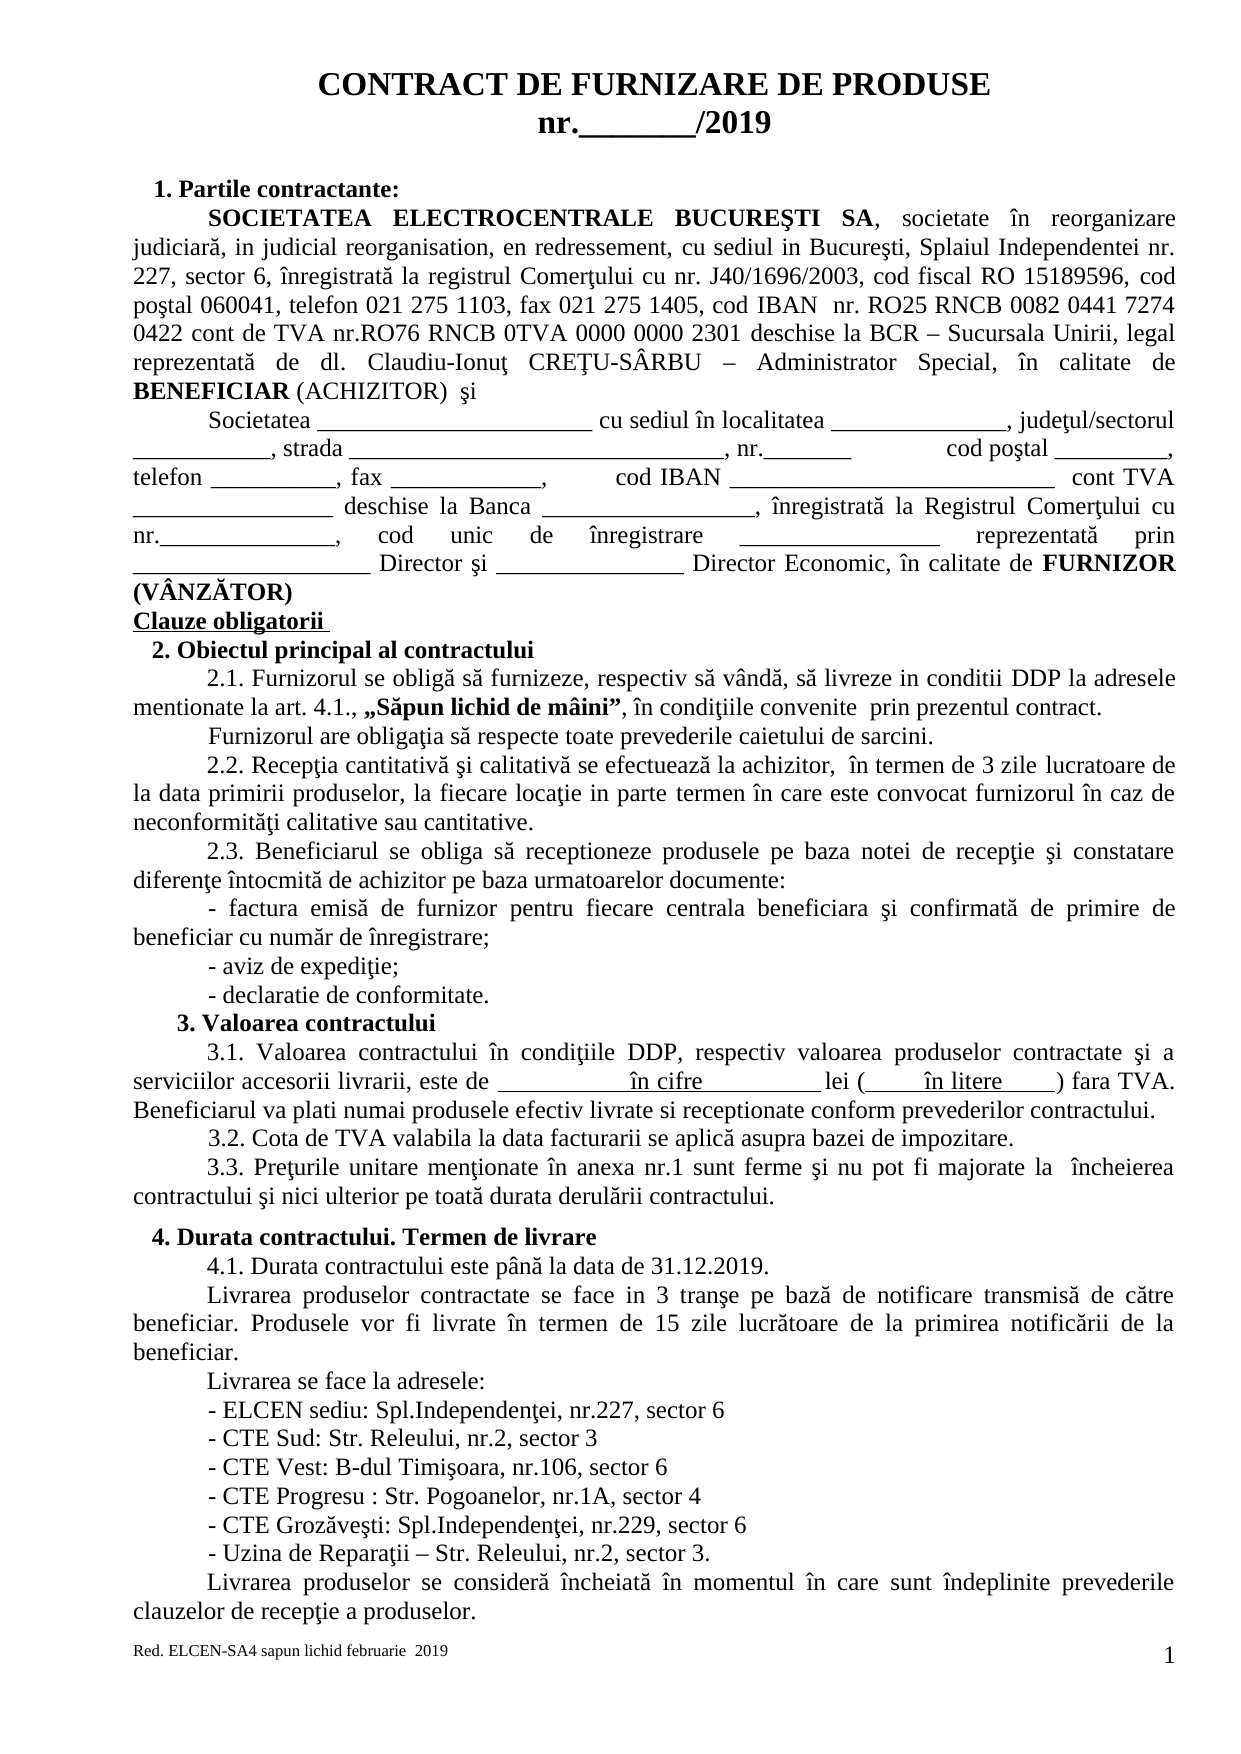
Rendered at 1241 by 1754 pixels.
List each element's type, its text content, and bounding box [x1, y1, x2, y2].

text - CTE Sud: Str. Releului, nr.2, sector 3 [133, 1423, 1176, 1452]
text SOCIETATEA ELECTROCENTRALE BUCUREŞTI SA, societate în reorganizare judiciară, in judicial reorganisation, en redressement, cu sediul in Bucureşti, Splaiul Independentei nr. 227, sector 6, înregistrată la registrul Comerţului cu nr. J40/1696/2003, cod fiscal RO 15189596, cod poştal 060041, telefon 021 275 1103, fax 021 275 1405, cod IBAN nr. RO25 RNCB 0082 0441 7274 0422 cont de TVA nr.RO76 RNCB 0TVA 0000 0000 2301 deschise la BCR – Sucursala Unirii, legal reprezentată de dl. Claudiu-Ionuţ CREŢU-SÂRBU – Administrator Special, în calitate de beneficiar (ACHIZITOR) şi [133, 203, 1176, 405]
text CONTRACT DE FURNIZARE DE PRODUSE nr._______/2019 [133, 64, 1176, 141]
text 3.2. Cota de TVA valabila la data facturarii se aplică asupra bazei de impozitare. [133, 1123, 1176, 1152]
text 4. Durata contractului. Termen de livrare [133, 1222, 1176, 1251]
text - aviz de expediţie; [133, 951, 1176, 980]
text Livrarea produselor contractate se face in 3 tranşe pe bază de notificare transmisă de către beneficiar. Produsele vor fi livrate în termen de 15 zile lucrătoare de la primirea notificării de la beneficiar. [133, 1280, 1176, 1366]
text 3. Valoarea contractului [133, 1008, 1176, 1037]
text - CTE Vest: B-dul Timişoara, nr.106, sector 6 [94, 1452, 1176, 1481]
text - CTE Grozăveşti: Spl.Independenţei, nr.229, sector 6 [133, 1510, 1176, 1538]
text 2. Obiectul principal al contractului [133, 635, 1176, 663]
text Clauze obligatorii [133, 606, 1176, 635]
text Furnizorul are obligaţia să respecte toate prevederile caietului de sarcini. [133, 721, 1176, 750]
text 3.3. Preţurile unitare menţionate în anexa nr.1 sunt ferme şi nu pot fi majorate la încheierea contractului şi nici ulterior pe toată durata derulării contractului. [133, 1152, 1176, 1210]
text - CTE Progresu : Str. Pogoanelor, nr.1A, sector 4 [133, 1481, 1176, 1510]
text - ELCEN sediu: Spl.Independenţei, nr.227, sector 6 [133, 1395, 1176, 1423]
text Livrarea produselor se consideră încheiată în momentul în care sunt îndeplinite prevederile clauzelor de recepţie a produselor. [133, 1567, 1176, 1625]
text 1. Partile contractante: [133, 172, 1176, 203]
text Societatea ______________________ cu sediul în localitatea ______________, judeţul/sectorul ___________, strada ______________________________, nr._______ cod poştal _________, telefon __________, fax ____________, cod IBAN __________________________ cont TVA ________________ deschise la Banca _________________, înregistrată la Registrul Comerţului cu nr.______________, cod unic de înregistrare ________________ reprezentată prin ___________________ Director şi _______________ Director Economic, în calitate de FURNIZOR (VÂNZĂTOR) [133, 405, 1176, 606]
text - declaratie de conformitate. [133, 980, 1176, 1008]
text 2.1. Furnizorul se obligă să furnizeze, respectiv să vândă, să livreze in conditii DDP la adresele mentionate la art. 4.1., „Săpun lichid de mâini”, în condiţiile convenite prin prezentul contract. [133, 663, 1176, 721]
text Livrarea se face la adresele: [133, 1366, 1176, 1395]
text 4.1. Durata contractului este până la data de 31.12.2019. [133, 1251, 1176, 1280]
text - factura emisă de furnizor pentru fiecare centrala beneficiara şi confirmată de primire de beneficiar cu număr de înregistrare; [133, 893, 1176, 951]
text 2.2. Recepţia cantitativă şi calitativă se efectuează la achizitor, în termen de 3 zile lucratoare de la data primirii produselor, la fiecare locaţie in parte termen în care este convocat furnizorul în caz de neconformităţi calitative sau cantitative. [133, 750, 1176, 836]
text 2.3. Beneficiarul se obliga să receptioneze produsele pe baza notei de recepţie şi constatare diferenţe întocmită de achizitor pe baza urmatoarelor documente: [133, 836, 1176, 893]
text - Uzina de Reparaţii – Str. Releului, nr.2, sector 3. [133, 1538, 1176, 1567]
text 3.1. Valoarea contractului în condiţiile DDP, respectiv valoarea produselor contractate şi a serviciilor accesorii livrarii, este de în cifre lei ( în litere ) fara TVA. Beneficiarul va plati numai produsele efectiv livrate si receptionate conform prevederilor contractului. [133, 1037, 1176, 1123]
